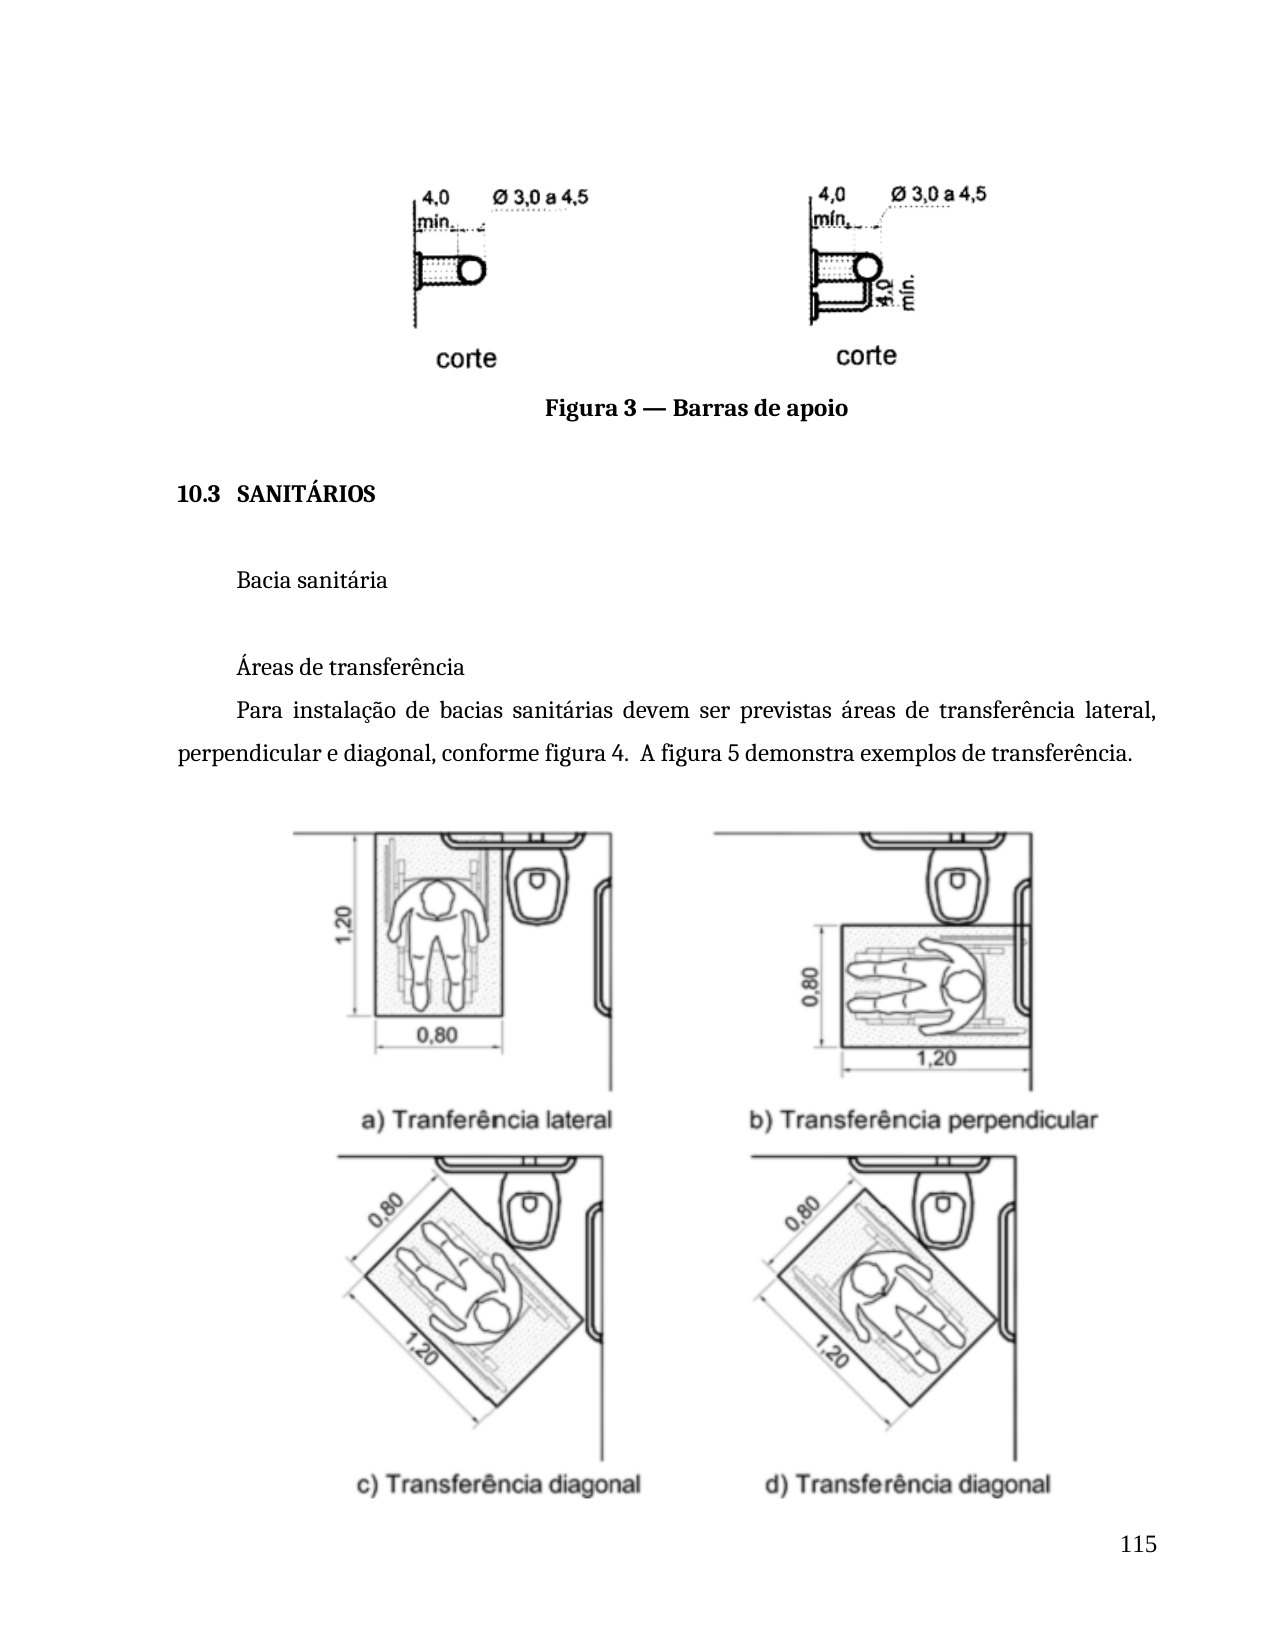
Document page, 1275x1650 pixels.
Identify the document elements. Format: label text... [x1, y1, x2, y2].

picture [279, 825, 1114, 1137]
text Áreas de transferência [177, 653, 1157, 681]
subtitle SANITÁRIOS [177, 480, 1157, 509]
picture [325, 1151, 1068, 1511]
text Para instalação de bacias sanitárias devem ser previstas áreas de transferência lateral, perpendicular e diagonal, conforme figura 4. A figura 5 demonstra exemplos de transferência. [177, 696, 1157, 768]
picture [398, 177, 995, 380]
text Bacia sanitária [177, 566, 1157, 595]
text Figura 3 — Barras de apoio [177, 394, 1157, 423]
